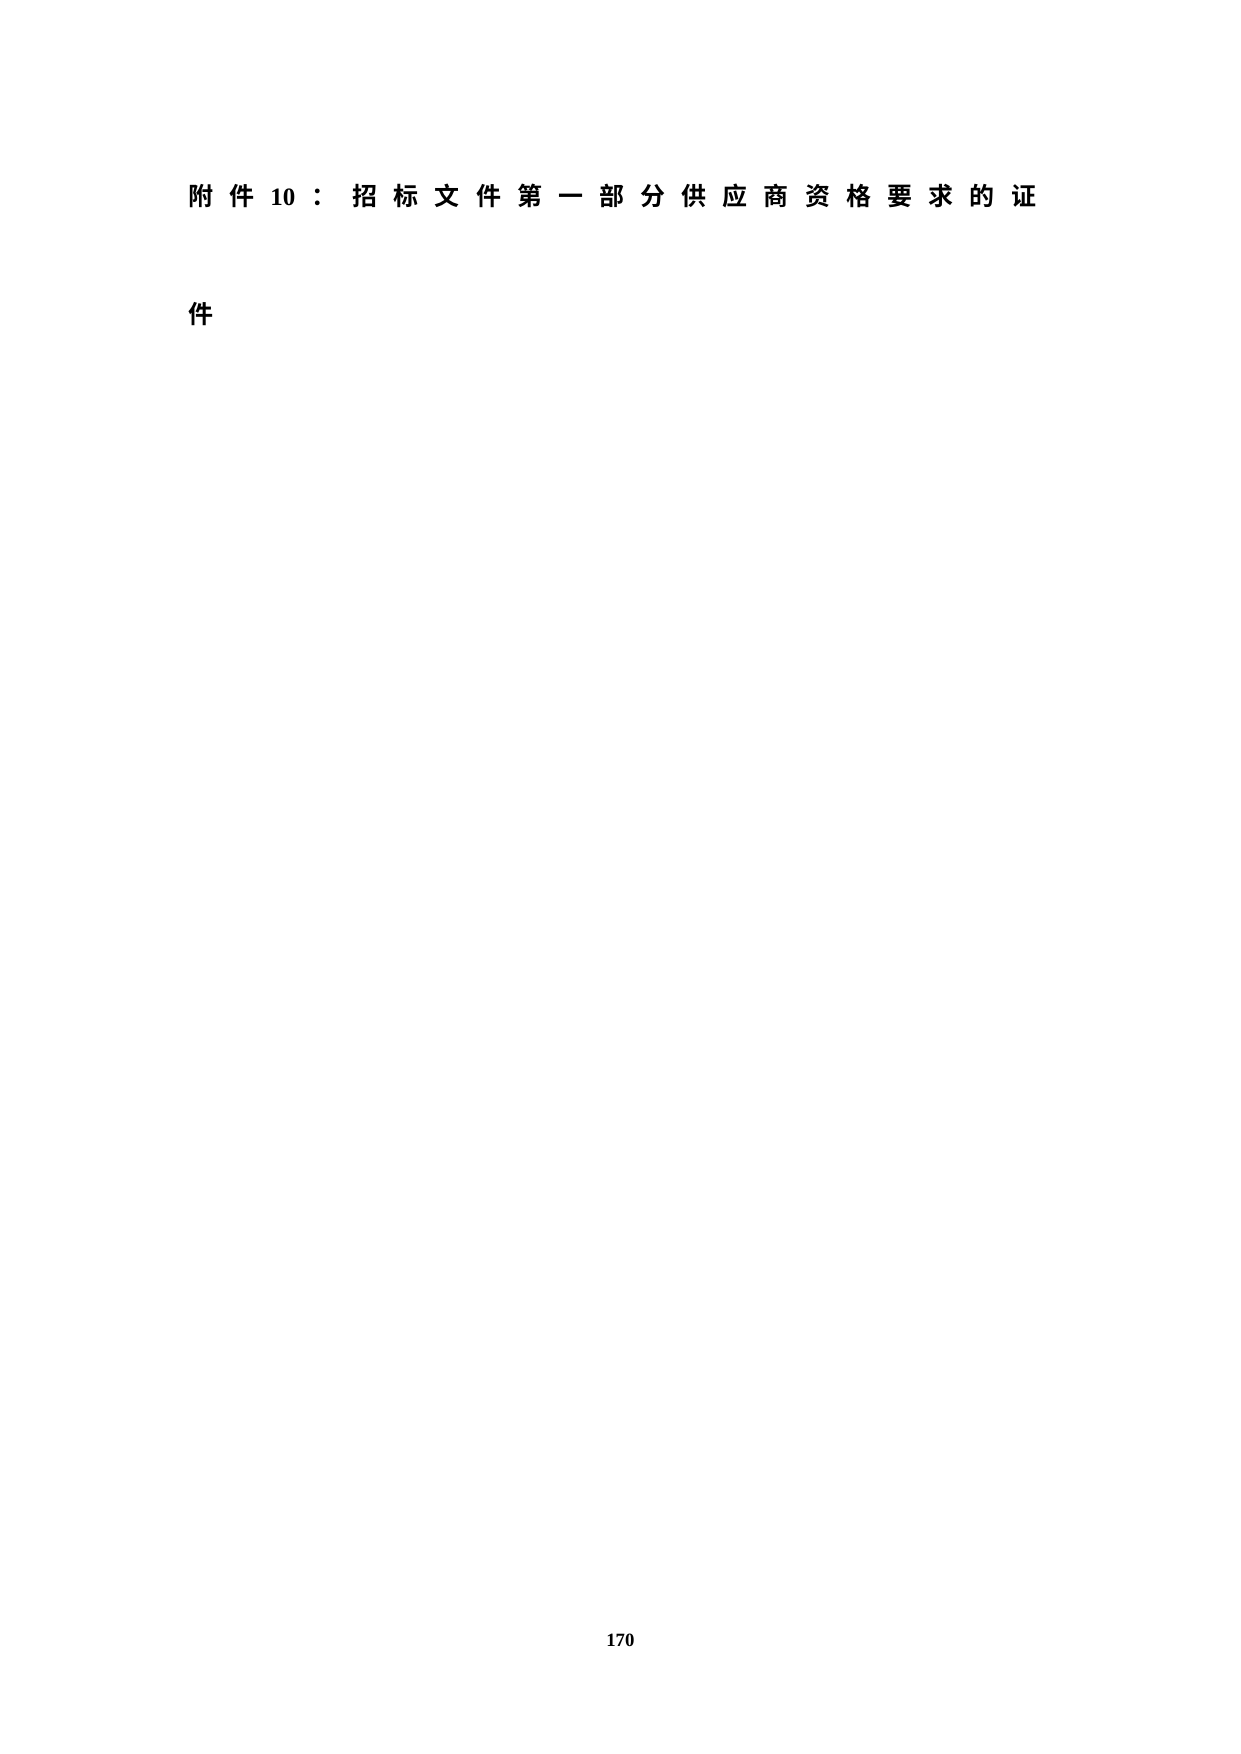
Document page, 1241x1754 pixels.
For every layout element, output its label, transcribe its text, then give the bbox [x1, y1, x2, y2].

text 附件10：招标文件第一部分供应商资格要求的证件 [188, 164, 1052, 343]
